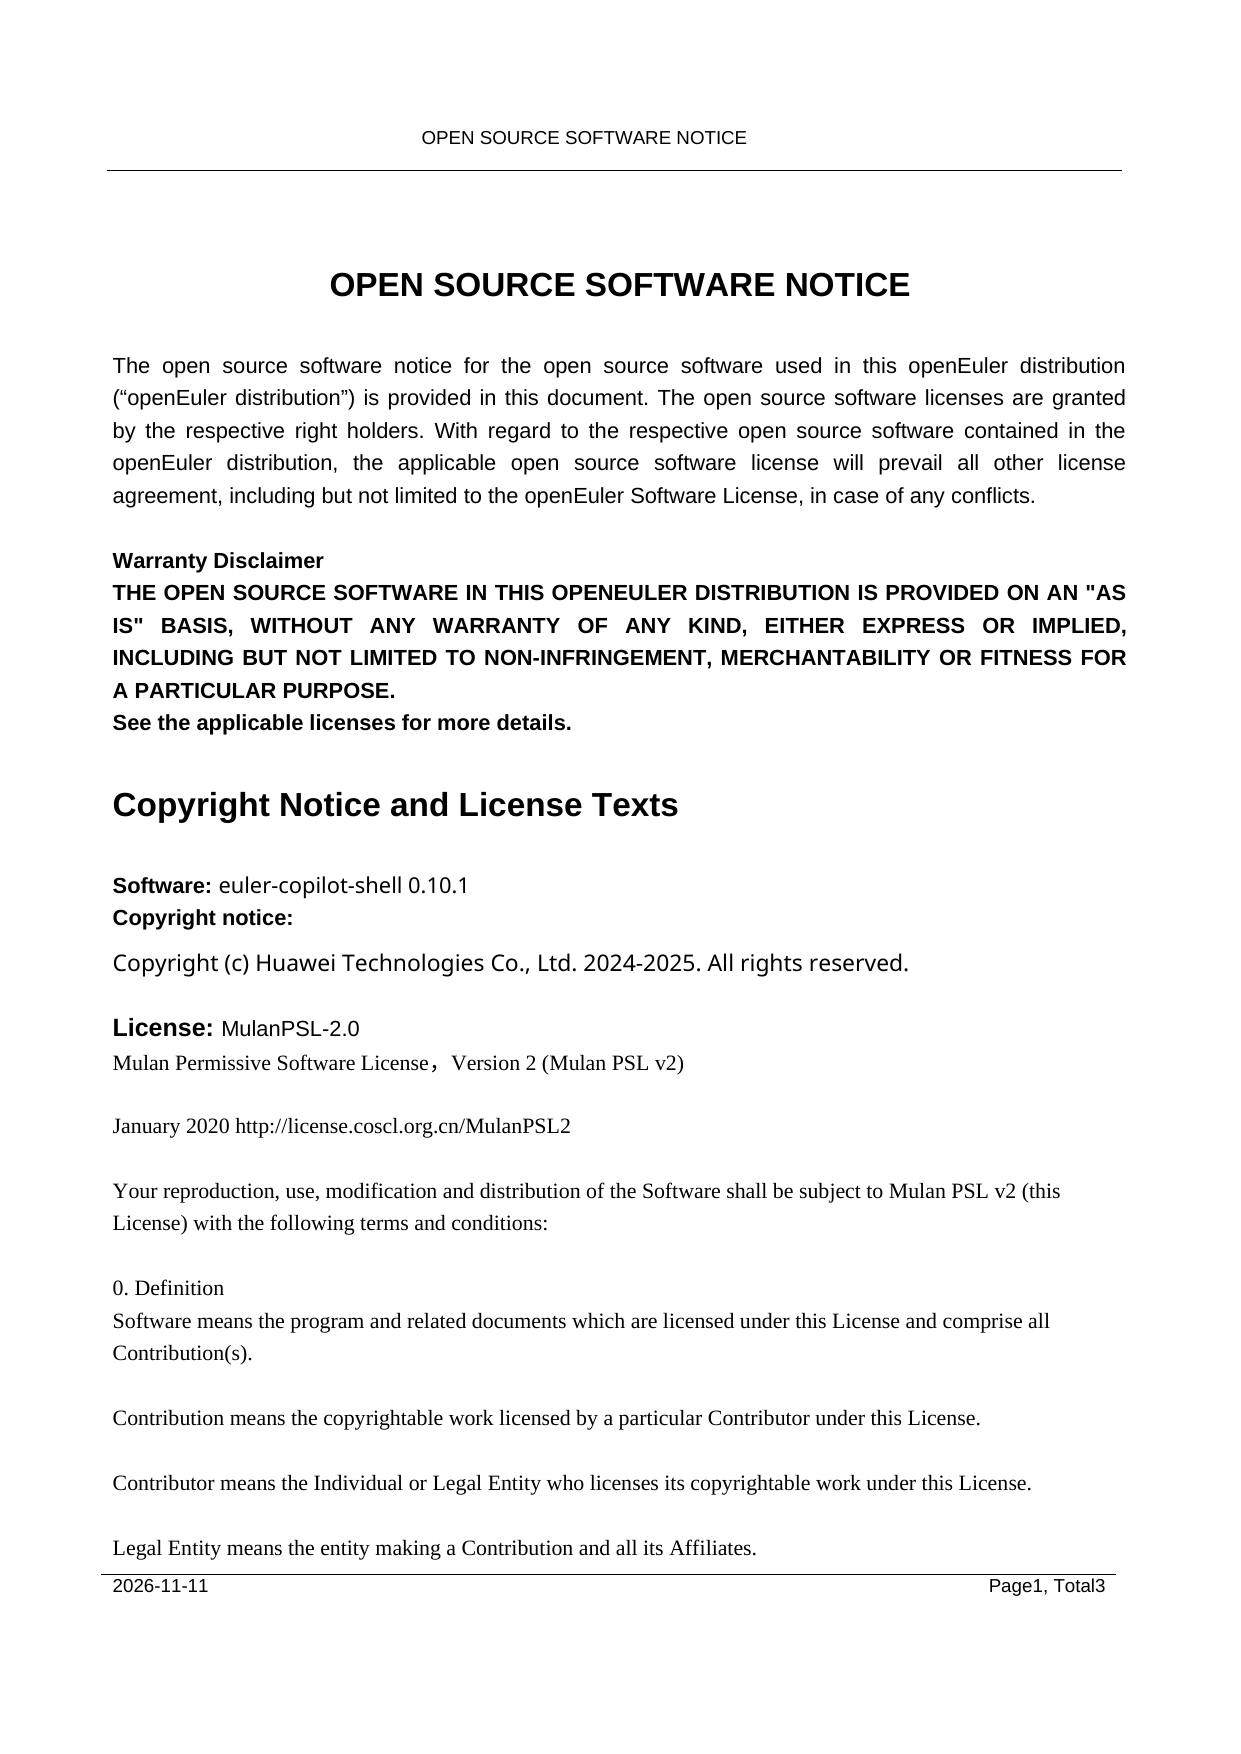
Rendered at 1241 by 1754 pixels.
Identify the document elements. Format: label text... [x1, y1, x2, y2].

text Copyright Notice and License Texts [112, 771, 1128, 836]
text Contribution means the copyrightable work licensed by a particular Contributor under this License. [112, 1402, 1128, 1434]
text License: MulanPSL-2.0 [112, 1012, 1128, 1044]
text The open source software notice for the open source software used in this openEuler distribution (“openEuler distribution”) is provided in this document. The open source software licenses are granted by the respective right holders. With regard to the respective open source software contained in the openEuler distribution, the applicable open source software license will prevail all other license agreement, including but not limited to the openEuler Software License, in case of any conflicts. [112, 349, 1128, 511]
text Your reproduction, use, modification and distribution of the Software shall be subject to Mulan PSL v2 (this License) with the following terms and conditions: [112, 1174, 1128, 1239]
text OPEN SOURCE SOFTWARE NOTICE [112, 251, 1128, 316]
text Legal Entity means the entity making a Contribution and all its Affiliates. [112, 1532, 1128, 1564]
text January 2020 http://license.coscl.org.cn/MulanPSL2 [112, 1109, 1128, 1142]
text Warranty Disclaimer [112, 544, 1128, 576]
text Software means the program and related documents which are licensed under this License and comprise all Contribution(s). [112, 1304, 1128, 1369]
text 0. Definition [112, 1272, 1128, 1304]
text Contributor means the Individual or Legal Entity who licenses its copyrightable work under this License. [112, 1467, 1128, 1499]
text Copyright notice: [112, 901, 1128, 934]
text Mulan Permissive Software License，Version 2 (Mulan PSL v2) [112, 1044, 1128, 1077]
text THE OPEN SOURCE SOFTWARE IN THIS OPENEULER DISTRIBUTION IS PROVIDED ON AN "AS IS" BASIS, WITHOUT ANY WARRANTY OF ANY KIND, EITHER EXPRESS OR IMPLIED, INCLUDING BUT NOT LIMITED TO NON-INFRINGEMENT, MERCHANTABILITY OR FITNESS FOR A PARTICULAR PURPOSE. See the applicable licenses for more details. [112, 576, 1128, 739]
text Copyright (c) Huawei Technologies Co., Ltd. 2024-2025. All rights reserved. [112, 947, 1128, 1012]
title Software: euler-copilot-shell 0.10.1 [112, 869, 1128, 901]
